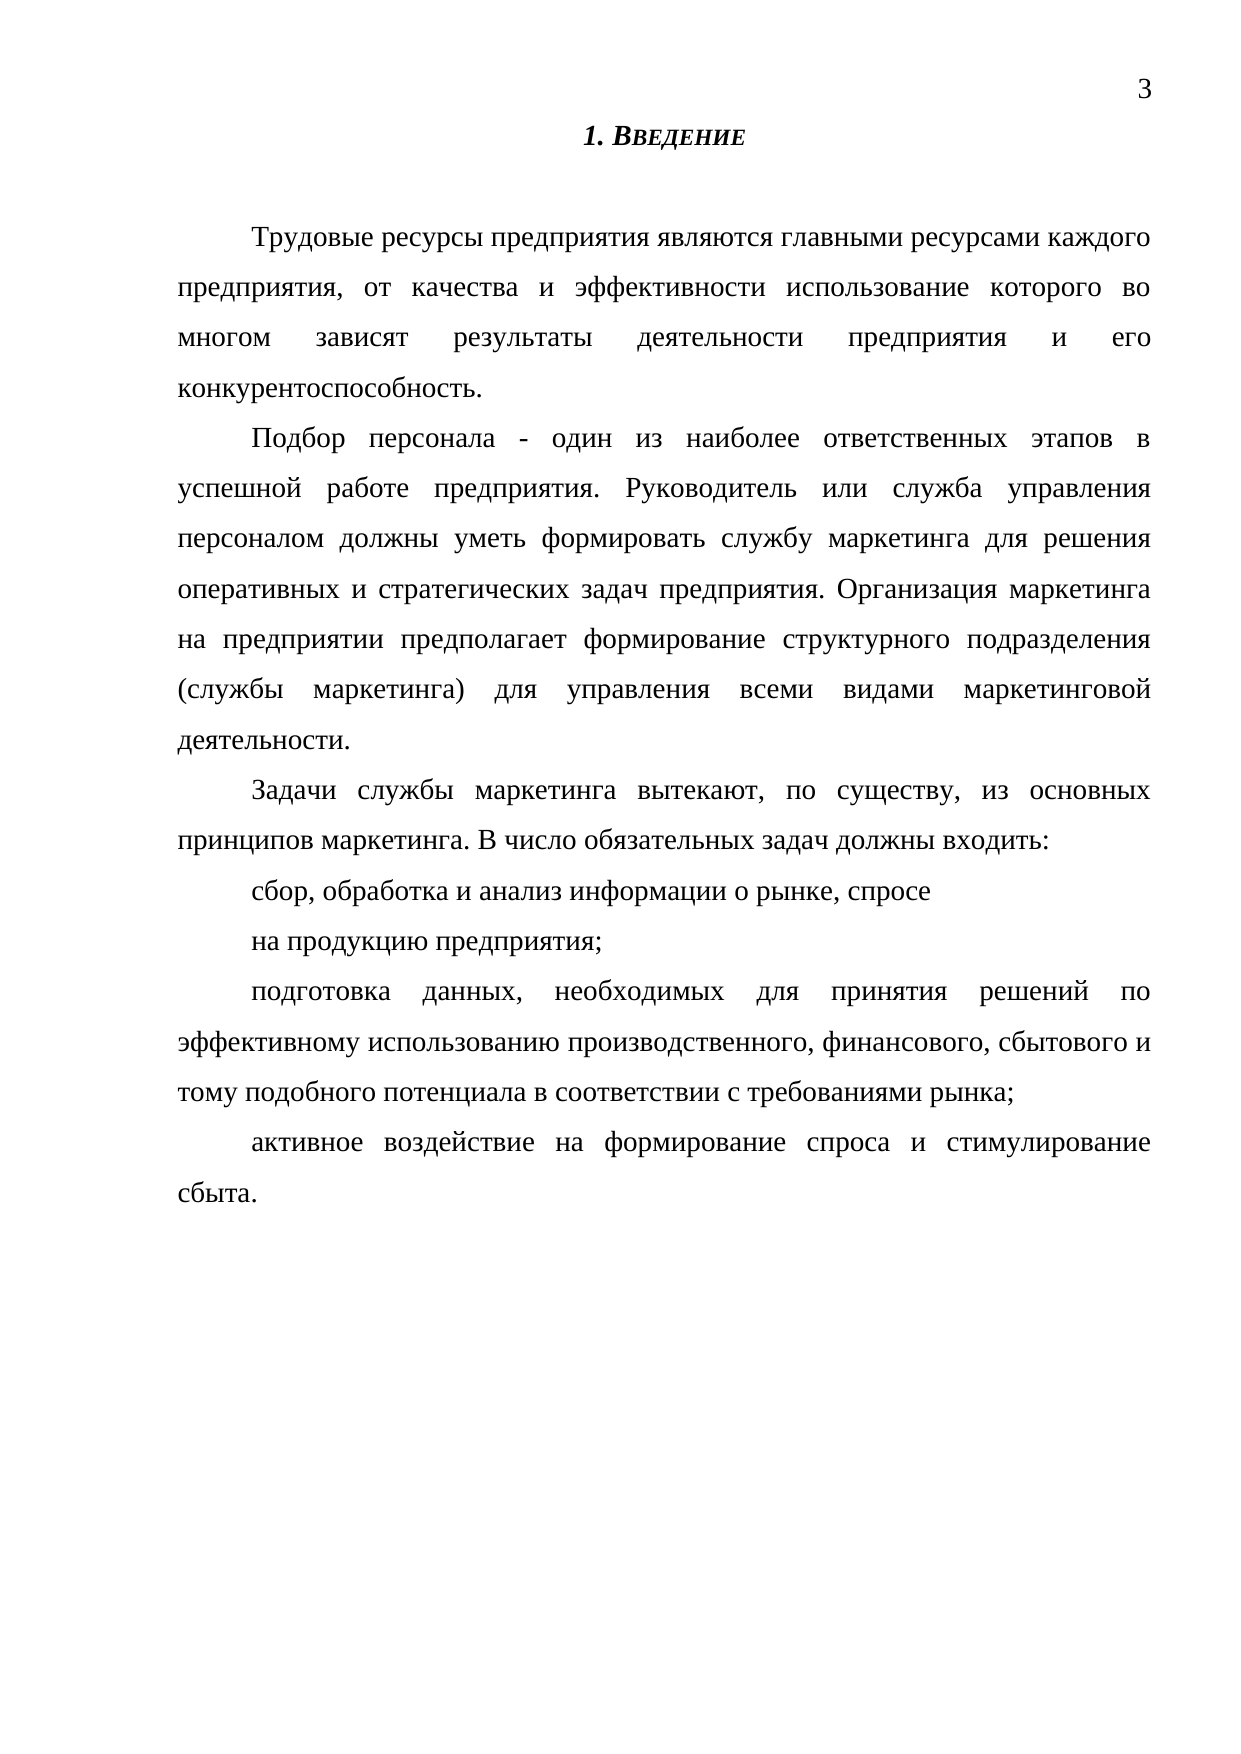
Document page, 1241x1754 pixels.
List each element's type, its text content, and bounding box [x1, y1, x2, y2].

text Подбор персонала - один из наиболее ответственных этапов в успешной работе предприятия. Руководитель или служба управления персоналом должны уметь формировать службу маркетинга для решения оперативных и стратегических задач предприятия. Организация маркетинга на предприятии предполагает формирование структурного подразделения (службы маркетинга) для управления всеми видами маркетинговой деятельности. [177, 420, 1152, 755]
text сбор, обработка и анализ информации о рынке, спросе [177, 873, 1152, 906]
text Трудовые ресурсы предприятия являются главными ресурсами каждого предприятия, от качества и эффективности использование которого во многом зависят результаты деятельности предприятия и его конкурентоспособность. [177, 219, 1152, 403]
text активное воздействие на формирование спроса и стимулирование сбыта. [177, 1124, 1152, 1208]
text Задачи службы маркетинга вытекают, по существу, из основных принципов маркетинга. В число обязательных задач должны входить: [177, 772, 1152, 856]
subtitle 1. Введение [177, 118, 1152, 152]
text на продукцию предприятия; [177, 923, 1152, 957]
text подготовка данных, необходимых для принятия решений по эффективному использованию производственного, финансового, сбытового и тому подобного потенциала в соответствии с требованиями рынка; [177, 973, 1152, 1108]
